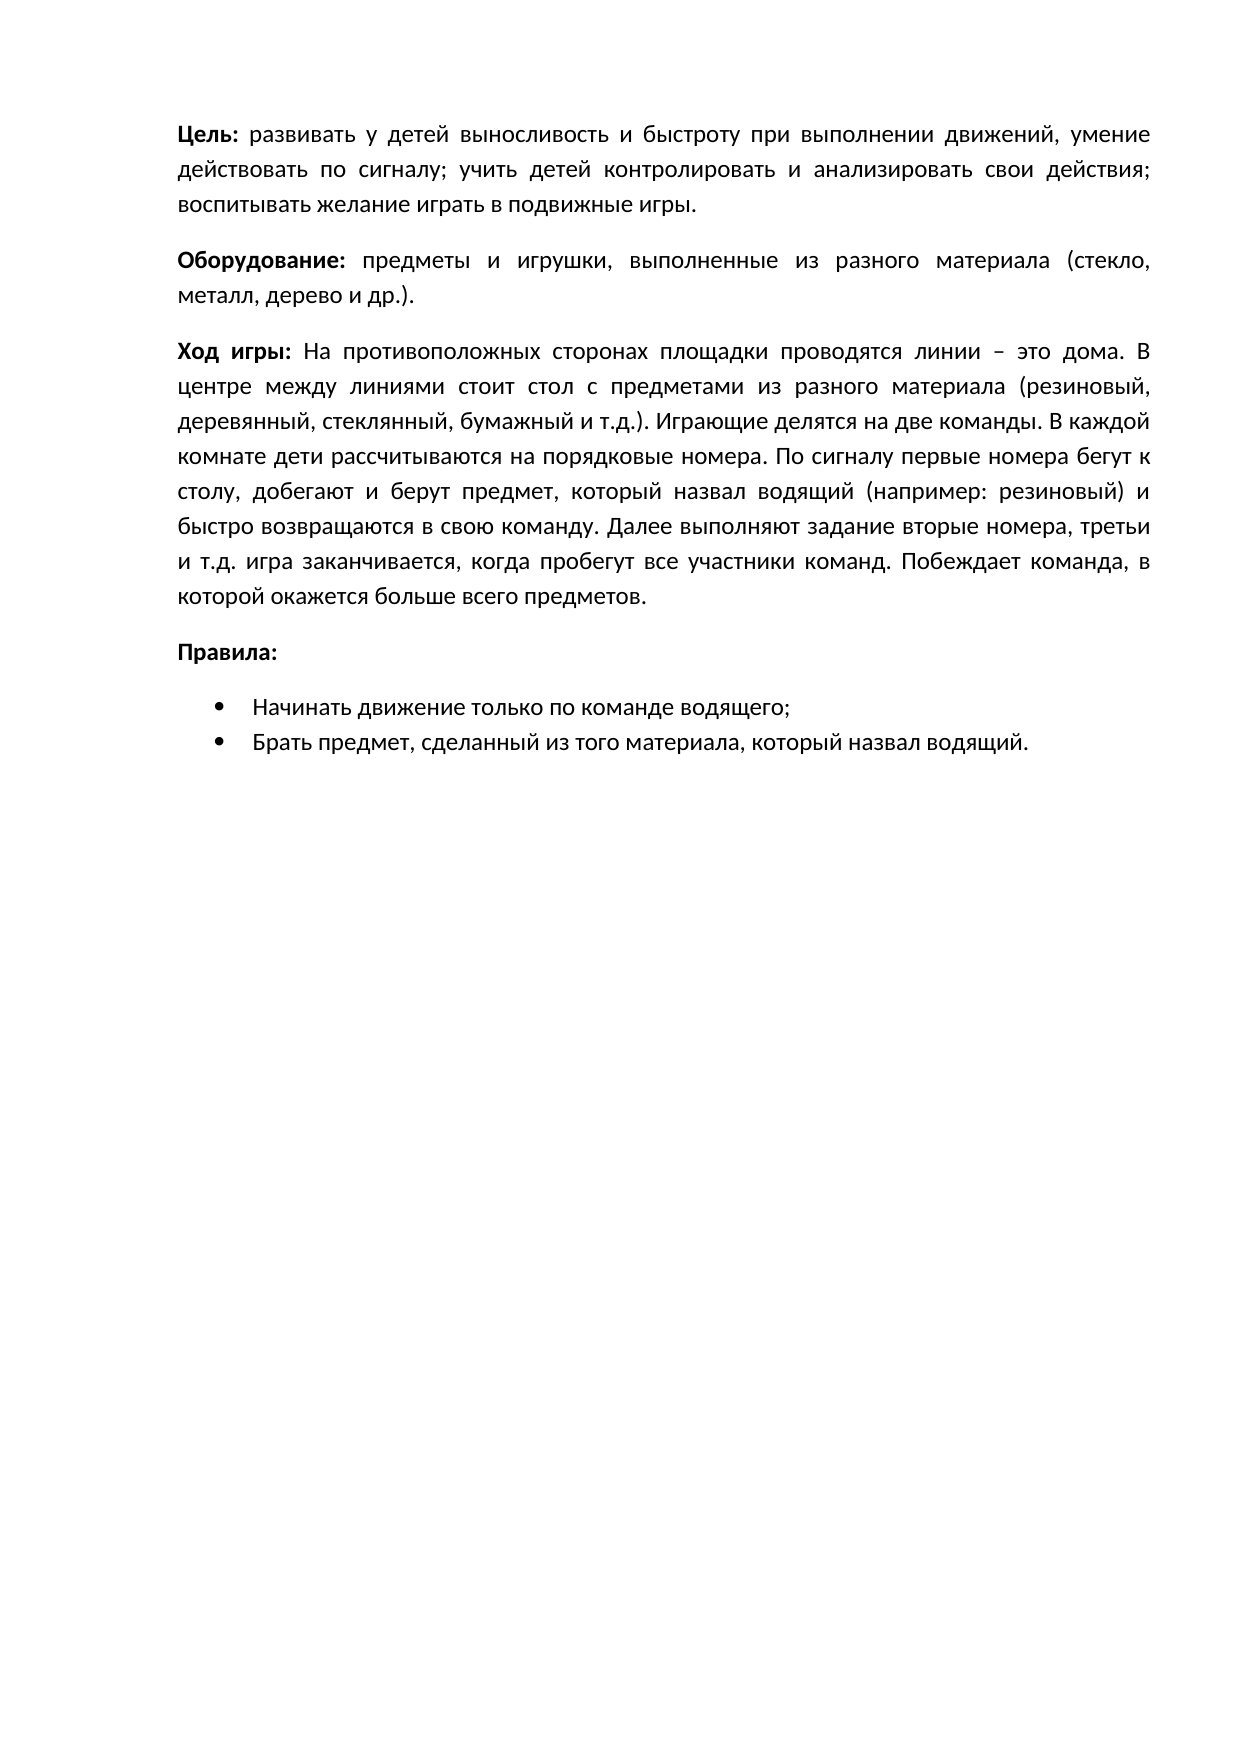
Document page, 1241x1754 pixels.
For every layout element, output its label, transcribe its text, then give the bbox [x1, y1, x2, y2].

list Начинать движение только по команде водящего; [215, 691, 1152, 722]
text Ход игры: На противоположных сторонах площадки проводятся линии – это дома. В центре между линиями стоит стол с предметами из разного материала (резиновый, деревянный, стеклянный, бумажный и т.д.). Играющие делятся на две команды. В каждой комнате дети рассчитываются на порядковые номера. По сигналу первые номера бегут к столу, добегают и берут предмет, который назвал водящий (например: резиновый) и быстро возвращаются в свою команду. Далее выполняют задание вторые номера, третьи и т.д. игра заканчивается, когда пробегут все участники команд. Побеждает команда, в которой окажется больше всего предметов. [177, 335, 1152, 610]
text Оборудование: предметы и игрушки, выполненные из разного материала (стекло, металл, дерево и др.). [177, 244, 1152, 309]
list Брать предмет, сделанный из того материала, который назвал водящий. [215, 726, 1152, 757]
text Правила: [177, 636, 1152, 666]
text Цель: развивать у детей выносливость и быстроту при выполнении движений, умение действовать по сигналу; учить детей контролировать и анализировать свои действия; воспитывать желание играть в подвижные игры. [177, 118, 1152, 219]
